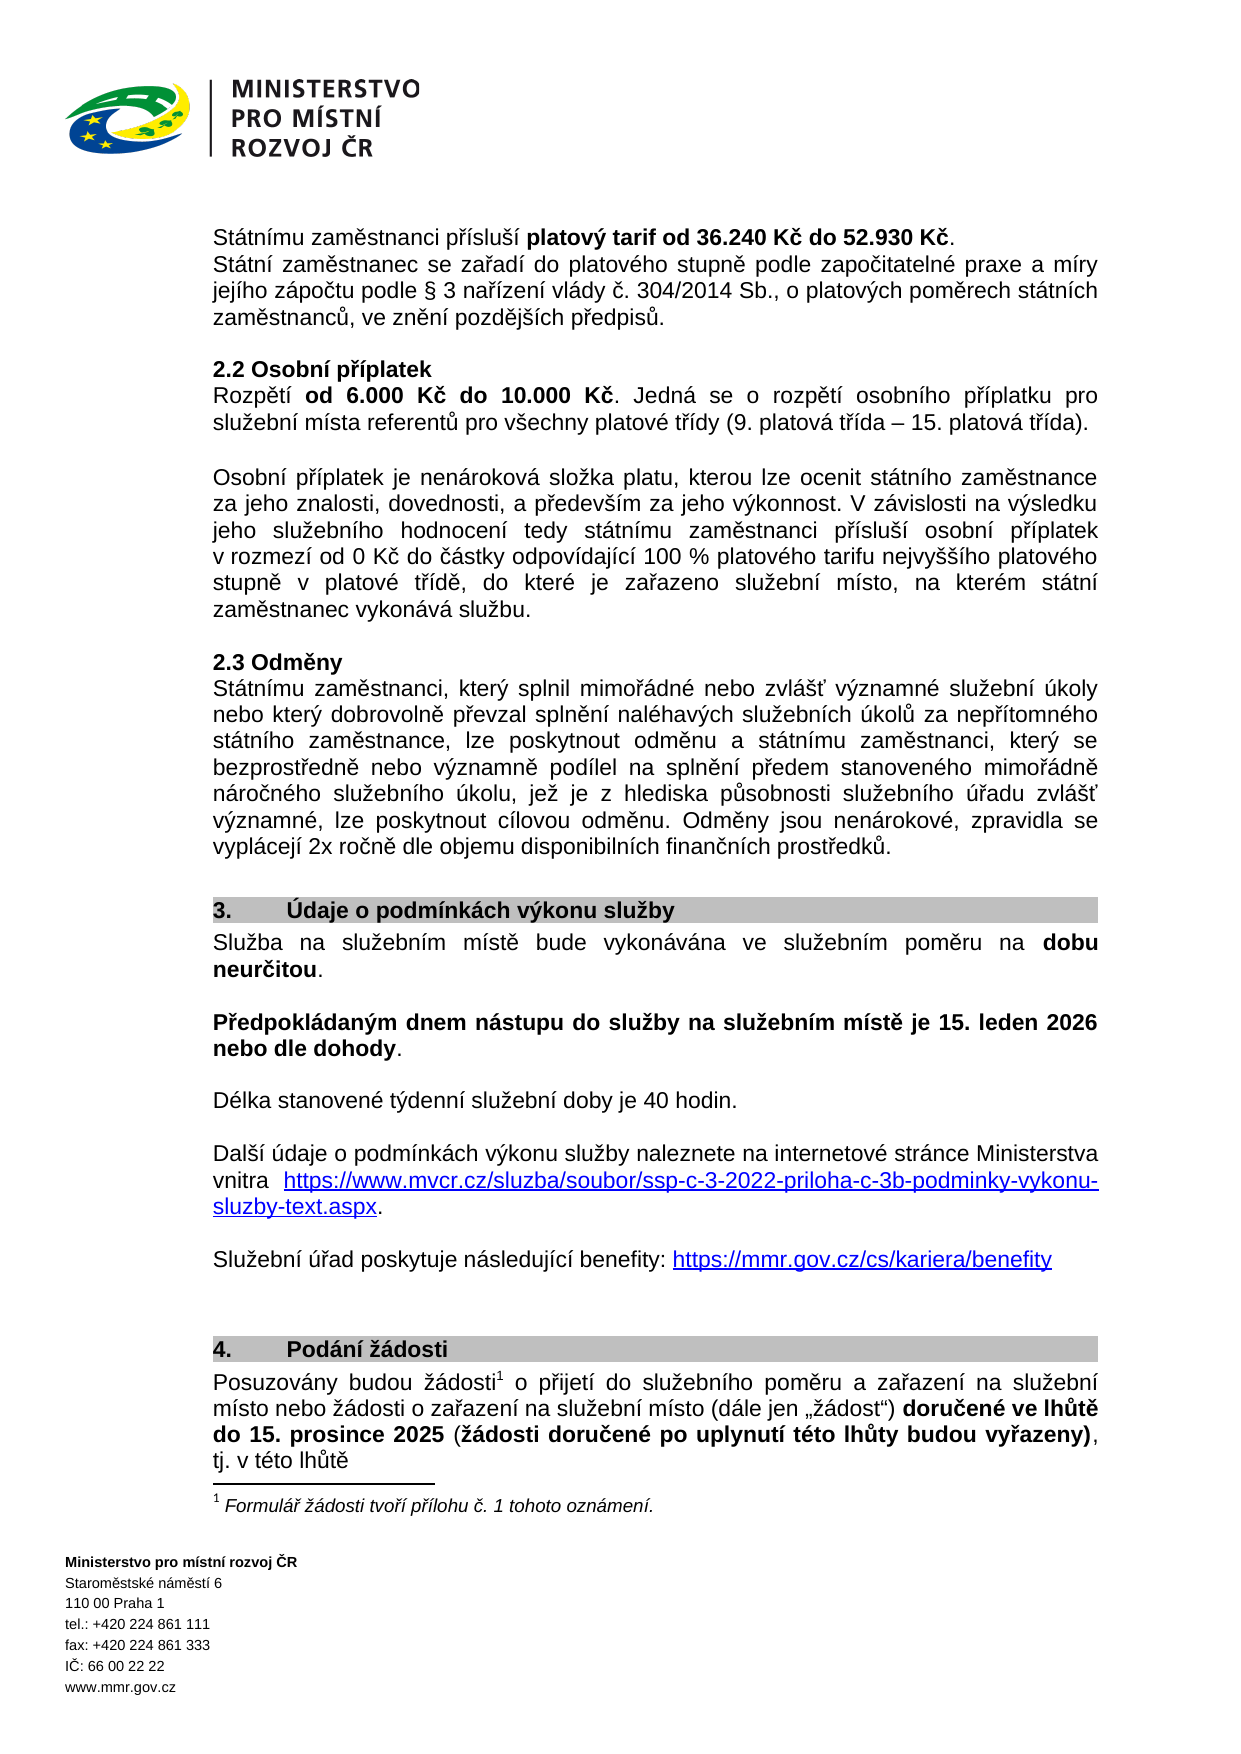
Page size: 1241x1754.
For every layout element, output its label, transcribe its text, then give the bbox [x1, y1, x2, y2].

text Služba na služebním místě bude vykonávána ve služebním poměru na dobu neurčitou. [213, 929, 1098, 982]
text Státnímu zaměstnanci přísluší platový tarif od 36.240 Kč do 52.930 Kč. [213, 224, 1098, 251]
text Osobní příplatek je nenároková složka platu, kterou lze ocenit státního zaměstnance za jeho znalosti, dovednosti, a především za jeho výkonnost. V závislosti na výsledku jeho služebního hodnocení tedy státnímu zaměstnanci přísluší osobní příplatek v rozmezí od 0 Kč do částky odpovídající 100 % platového tarifu nejvyššího platového stupně v platové třídě, do které je zařazeno služební místo, na kterém státní zaměstnanec vykonává službu. [213, 464, 1098, 622]
picture [65, 79, 420, 157]
text Další údaje o podmínkách výkonu služby naleznete na internetové stránce Ministerstva vnitra https://www.mvcr.cz/sluzba/soubor/ssp-c-3-2022-priloha-c-3b-podminky-vykonu-sluzby-text.aspx. [213, 1140, 1098, 1219]
text Délka stanovené týdenní služební doby je 40 hodin. [213, 1087, 1098, 1114]
subtitle 3. Údaje o podmínkách výkonu služby [213, 897, 1098, 923]
subtitle 4. Podání žádosti [213, 1336, 1098, 1362]
text Rozpětí od 6.000 Kč do 10.000 Kč. Jedná se o rozpětí osobního příplatku pro služební místa referentů pro všechny platové třídy (9. platová třída – 15. platová třída). [213, 382, 1098, 435]
text Služební úřad poskytuje následující benefity: https://mmr.gov.cz/cs/kariera/benefity [213, 1246, 1098, 1272]
text Státnímu zaměstnanci, který splnil mimořádné nebo zvlášť významné služební úkoly nebo který dobrovolně převzal splnění naléhavých služebních úkolů za nepřítomného státního zaměstnance, lze poskytnout odměnu a státnímu zaměstnanci, který se bezprostředně nebo významně podílel na splnění předem stanoveného mimořádně náročného služebního úkolu, jež je z hlediska působnosti služebního úřadu zvlášť významné, lze poskytnout cílovou odměnu. Odměny jsou nenárokové, zpravidla se vyplácejí 2x ročně dle objemu disponibilních finančních prostředků. [213, 675, 1098, 859]
text Státní zaměstnanec se zařadí do platového stupně podle započitatelné praxe a míry jejího zápočtu podle § 3 nařízení vlády č. 304/2014 Sb., o platových poměrech státních zaměstnanců, ve znění pozdějších předpisů. [213, 251, 1098, 330]
text 2.2 Osobní příplatek [213, 356, 1098, 382]
text Předpokládaným dnem nástupu do služby na služebním místě je 15. leden 2026 nebo dle dohody. [213, 1008, 1098, 1061]
text Posuzovány budou žádosti o přijetí do služebního poměru a zařazení na služební místo nebo žádosti o zařazení na služební místo (dále jen „žádost“) doručené ve lhůtě do 15. prosince 2025 (žádosti doručené po uplynutí této lhůty budou vyřazeny), tj. v této lhůtě [213, 1368, 1098, 1474]
text 2.3 Odměny [213, 648, 1098, 675]
